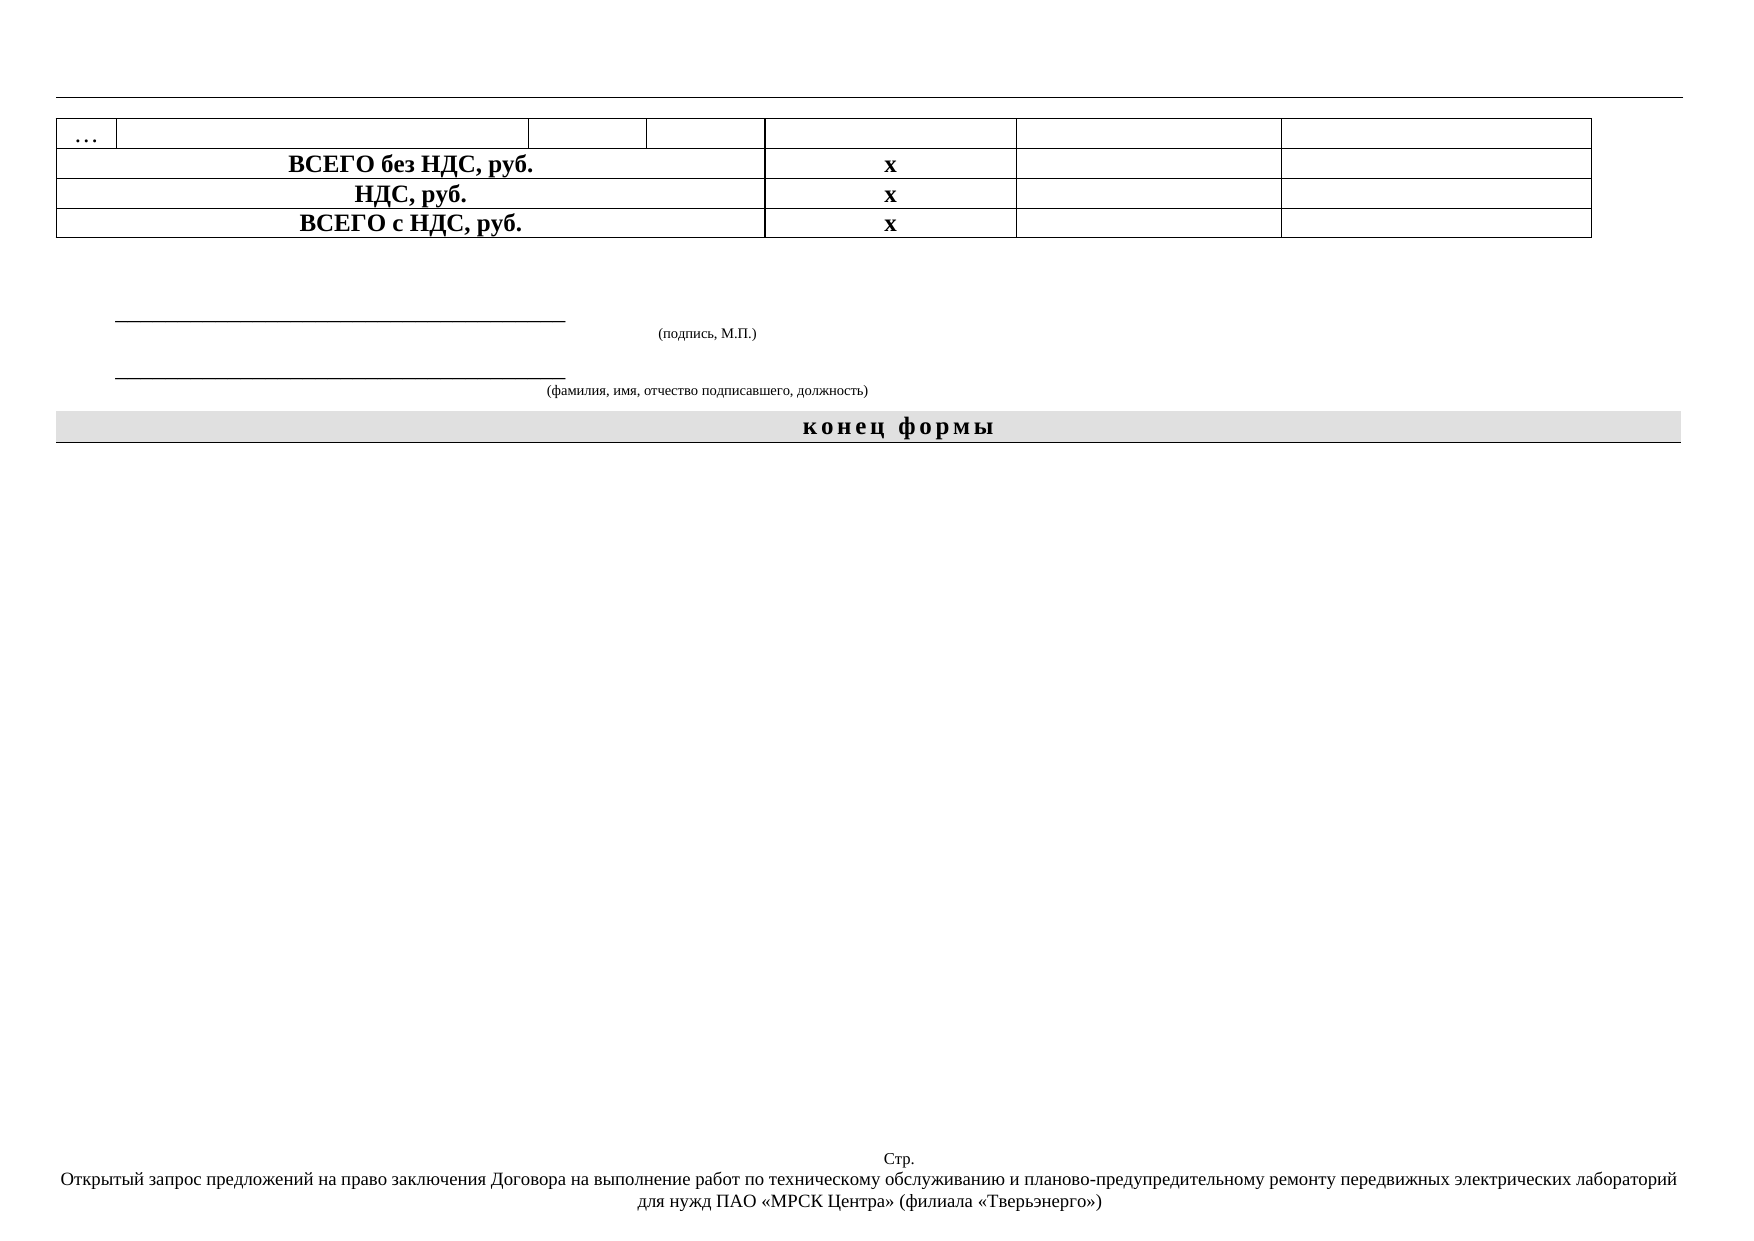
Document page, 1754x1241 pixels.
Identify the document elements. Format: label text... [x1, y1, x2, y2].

table_cell [529, 119, 646, 148]
table_cell х [766, 179, 1016, 207]
table_cell [1017, 209, 1281, 237]
table_cell [1017, 179, 1281, 207]
table_cell х [766, 149, 1016, 178]
text (подпись, М.П.) [56, 324, 1299, 353]
table_cell [1017, 119, 1281, 148]
table_cell … [57, 119, 116, 148]
text (фамилия, имя, отчество подписавшего, должность) [56, 382, 1299, 411]
table_cell [1017, 149, 1281, 178]
text конец формы [56, 411, 1681, 442]
table_cell [1282, 209, 1591, 237]
text ____________________________________ [56, 296, 1683, 324]
table_cell [1282, 149, 1591, 178]
table_cell х [766, 209, 1016, 237]
table_cell [117, 119, 528, 148]
text ____________________________________ [56, 353, 1683, 382]
table_cell [647, 119, 764, 148]
table_cell [1282, 119, 1591, 148]
table_cell [766, 119, 1016, 148]
table_cell [1282, 179, 1591, 207]
table_cell НДС, руб. [57, 179, 764, 207]
table_cell ВСЕГО без НДС, руб. [57, 149, 764, 178]
table_cell ВСЕГО с НДС, руб. [57, 209, 764, 237]
